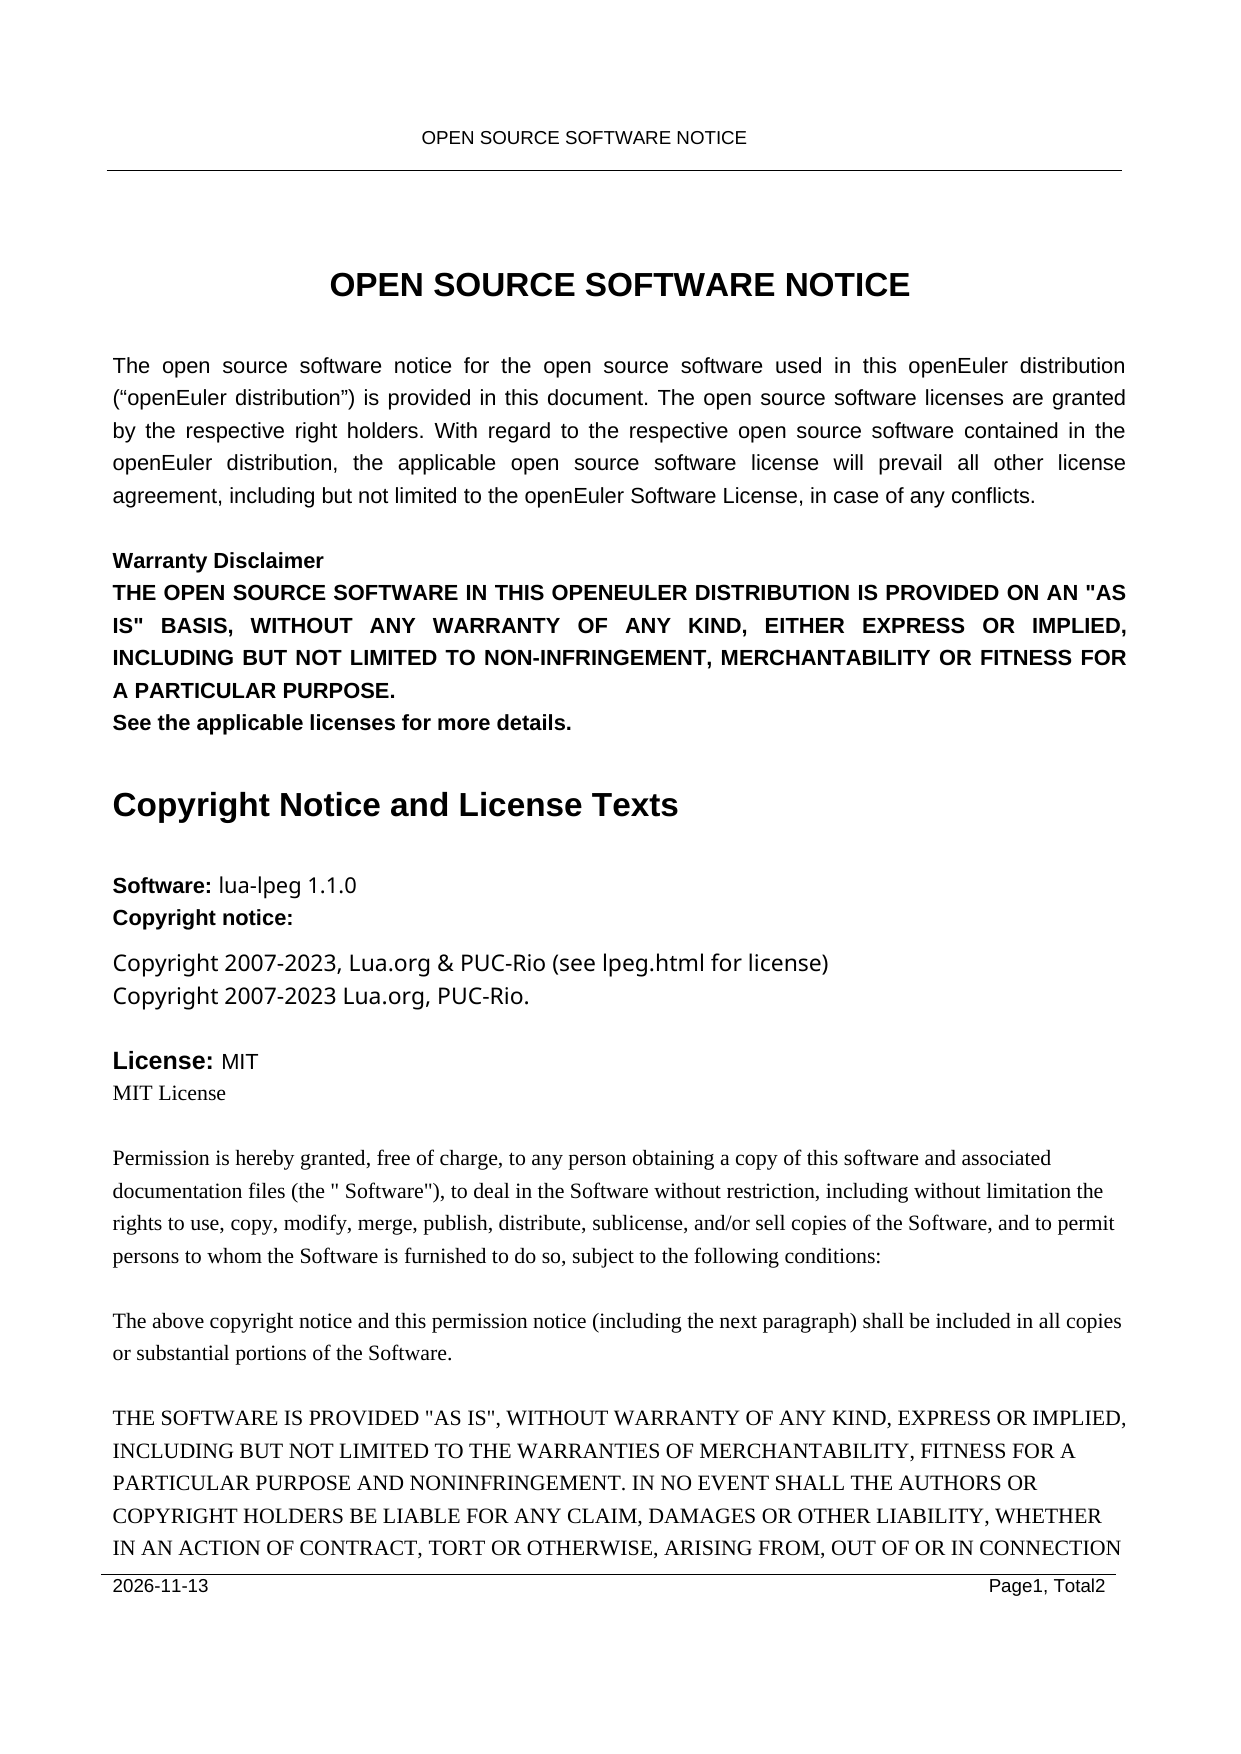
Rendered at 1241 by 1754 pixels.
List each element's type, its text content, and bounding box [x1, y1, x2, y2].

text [112, 1077, 1128, 1564]
text THE OPEN SOURCE SOFTWARE IN THIS OPENEULER DISTRIBUTION IS PROVIDED ON AN "AS IS" BASIS, WITHOUT ANY WARRANTY OF ANY KIND, EITHER EXPRESS OR IMPLIED, INCLUDING BUT NOT LIMITED TO NON-INFRINGEMENT, MERCHANTABILITY OR FITNESS FOR A PARTICULAR PURPOSE. See the applicable licenses for more details. [112, 576, 1128, 739]
title Software: lua-lpeg 1.1.0 [112, 869, 1128, 901]
text The open source software notice for the open source software used in this openEuler distribution (“openEuler distribution”) is provided in this document. The open source software licenses are granted by the respective right holders. With regard to the respective open source software contained in the openEuler distribution, the applicable open source software license will prevail all other license agreement, including but not limited to the openEuler Software License, in case of any conflicts. [112, 349, 1128, 511]
text Copyright Notice and License Texts [112, 771, 1128, 836]
text Copyright notice: [112, 901, 1128, 934]
text OPEN SOURCE SOFTWARE NOTICE [112, 251, 1128, 316]
text Copyright 2007-2023, Lua.org & PUC-Rio (see lpeg.html for license) Copyright 2007-2023 Lua.org, PUC-Rio. [112, 947, 1128, 1044]
text License: MIT [112, 1044, 1128, 1077]
text Warranty Disclaimer [112, 544, 1128, 576]
